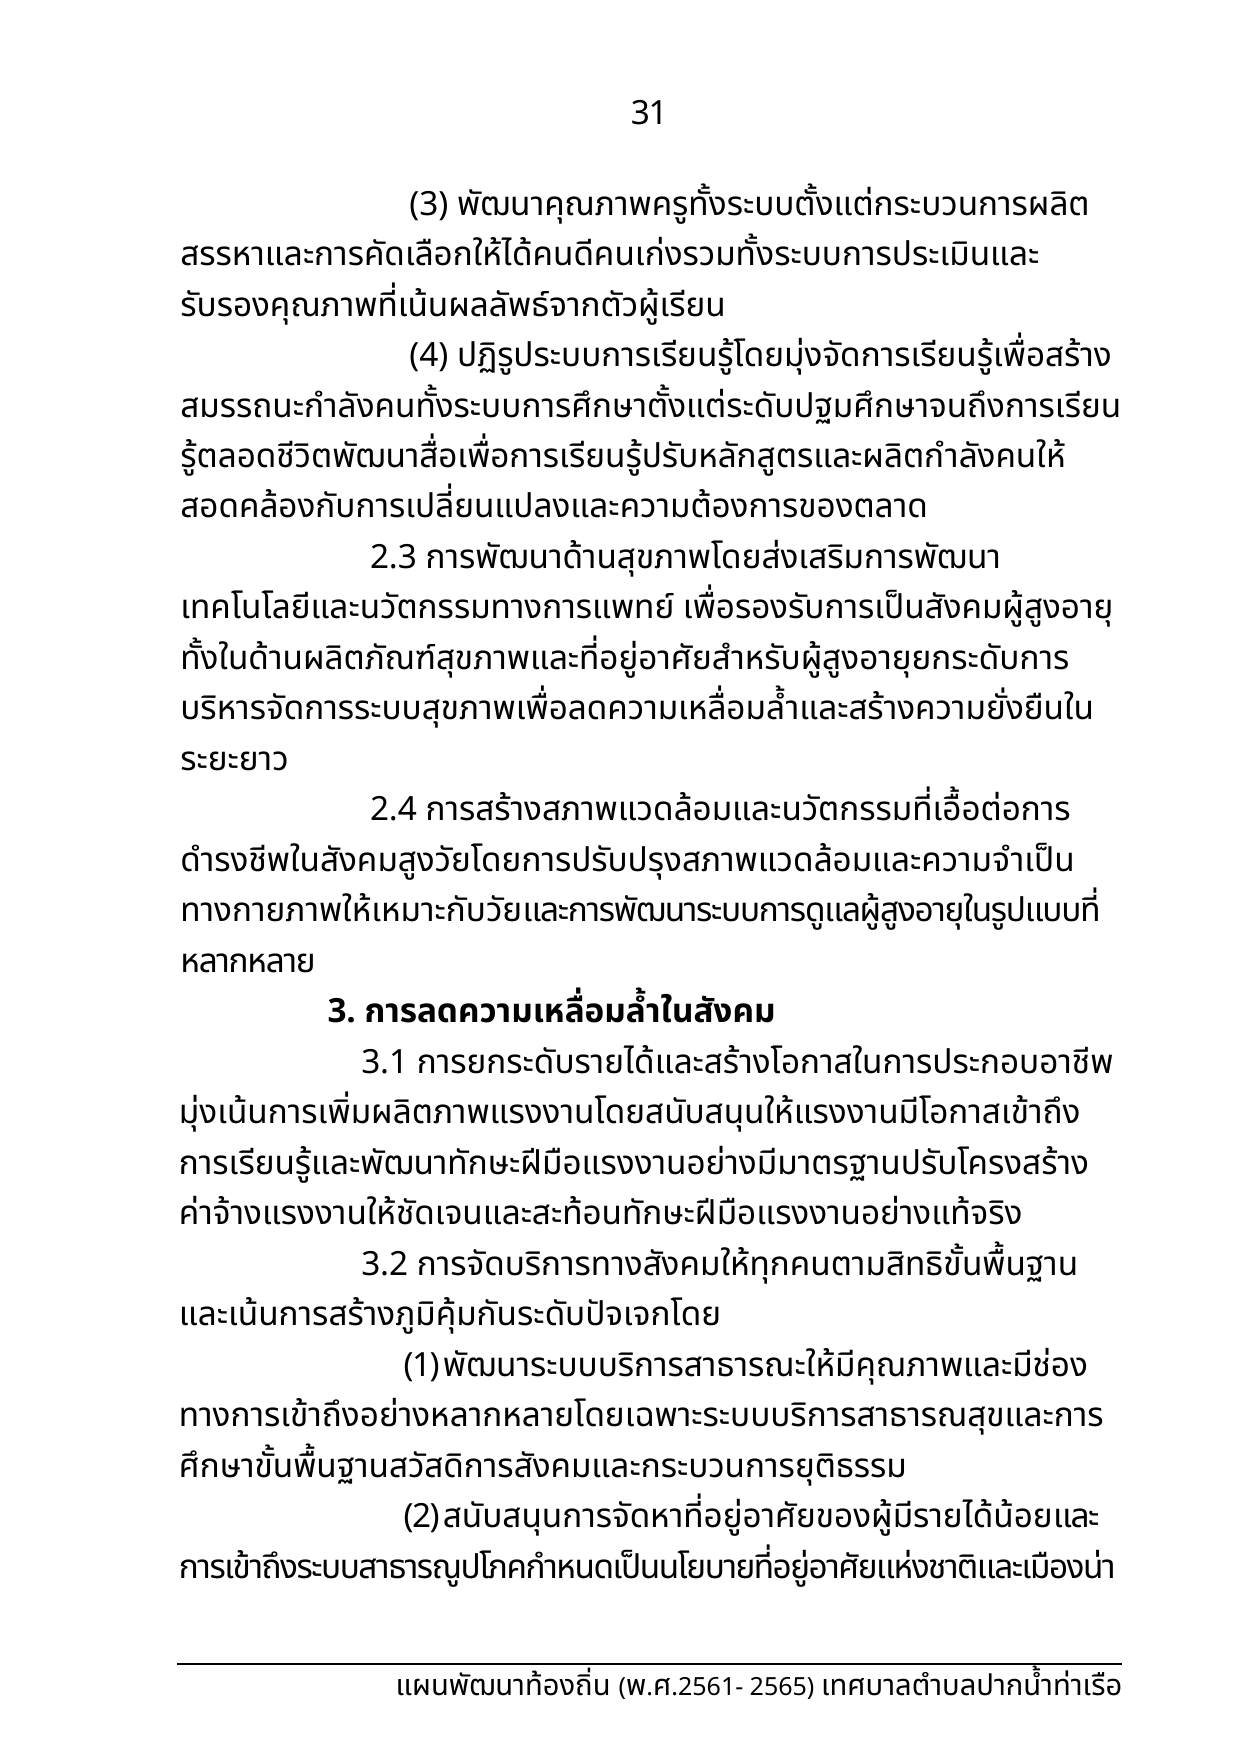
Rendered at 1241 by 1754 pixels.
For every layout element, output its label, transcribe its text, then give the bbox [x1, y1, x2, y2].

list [179, 1492, 1122, 1593]
text 3. การลดความเหลื่อมล้ำในสังคม [252, 987, 1122, 1038]
text 3.2 การจัดบริการทางสังคมให้ทุกคนตามสิทธิขั้นพื้นฐานและเน้นการสร้างภูมิคุ้มกันระดับปัจเจกโดย [179, 1239, 1122, 1341]
text 3.1 การยกระดับรายได้และสร้างโอกาสในการประกอบอาชีพมุ่งเน้นการเพิ่มผลิตภาพแรงงานโดยสนับสนุนให้แรงงานมีโอกาสเข้าถึงการเรียนรู้และพัฒนาทักษะฝีมือแรงงานอย่างมีมาตรฐานปรับโครงสร้างค่าจ้างแรงงานให้ชัดเจนและสะท้อนทักษะฝีมือแรงงานอย่างแท้จริง [179, 1038, 1122, 1239]
text 2.4 การสร้างสภาพแวดล้อมและนวัตกรรมที่เอื้อต่อการดำรงชีพในสังคมสูงวัยโดยการปรับปรุงสภาพแวดล้อมและความจำเป็นทางกายภาพให้เหมาะกับวัยและการพัฒนาระบบการดูแลผู้สูงอายุในรูปแบบที่หลากหลาย [180, 785, 1122, 987]
text 2.3 การพัฒนาด้านสุขภาพโดยส่งเสริมการพัฒนาเทคโนโลยีและนวัตกรรมทางการแพทย์ เพื่อรองรับการเป็นสังคมผู้สูงอายุทั้งในด้านผลิตภัณฑ์สุขภาพและที่อยู่อาศัยสำหรับผู้สูงอายุยกระดับการบริหารจัดการระบบสุขภาพเพื่อลดความเหลื่อมล้ำและสร้างความยั่งยืนในระยะยาว [180, 533, 1122, 785]
list พัฒนาระบบบริการสาธารณะให้มีคุณภาพและมีช่องทางการเข้าถึงอย่างหลากหลายโดยเฉพาะระบบบริการสาธารณสุขและการศึกษาขั้นพื้นฐานสวัสดิการสังคมและกระบวนการยุติธรรม [179, 1341, 1122, 1492]
text 31 [177, 89, 1122, 134]
text (3) พัฒนาคุณภาพครูทั้งระบบตั้งแต่กระบวนการผลิตสรรหาและการคัดเลือกให้ได้คนดีคนเก่งรวมทั้งระบบการประเมินและรับรองคุณภาพที่เน้นผลลัพธ์จากตัวผู้เรียน [180, 179, 1122, 331]
text (4) ปฏิรูประบบการเรียนรู้โดยมุ่งจัดการเรียนรู้เพื่อสร้างสมรรถนะกำลังคนทั้งระบบการศึกษาตั้งแต่ระดับปฐมศึกษาจนถึงการเรียนรู้ตลอดชีวิตพัฒนาสื่อเพื่อการเรียนรู้ปรับหลักสูตรและผลิตกำลังคนให้สอดคล้องกับการเปลี่ยนแปลงและความต้องการของตลาด [180, 331, 1122, 533]
